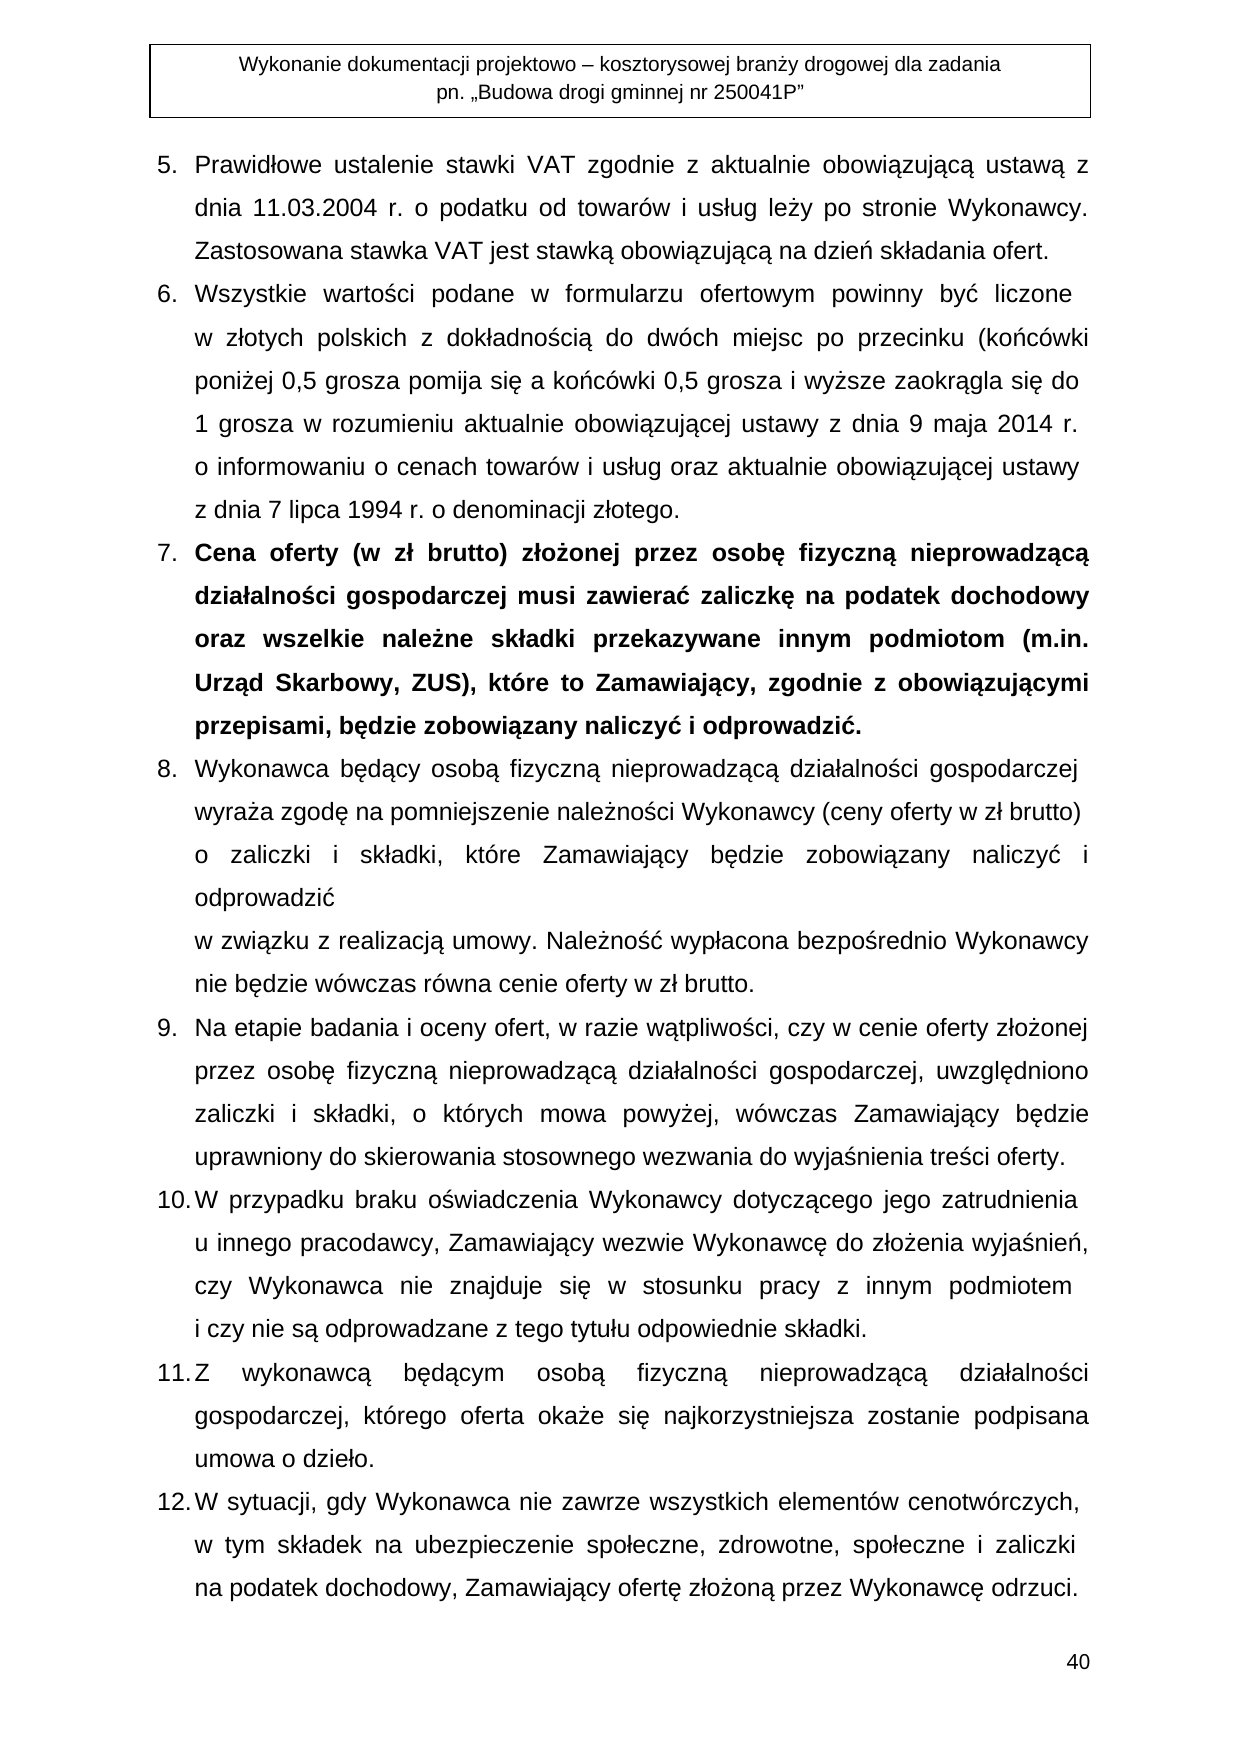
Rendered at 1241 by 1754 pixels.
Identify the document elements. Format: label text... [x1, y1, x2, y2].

list W przypadku braku oświadczenia Wykonawcy dotyczącego jego zatrudnienia u innego pracodawcy, Zamawiający wezwie Wykonawcę do złożenia wyjaśnień, czy Wykonawca nie znajduje się w stosunku pracy z innym podmiotem i czy nie są odprowadzane z tego tytułu odpowiednie składki. [157, 1185, 1090, 1343]
list Wykonawca będący osobą fizyczną nieprowadzącą działalności gospodarczej wyraża zgodę na pomniejszenie należności Wykonawcy (ceny oferty w zł brutto) o zaliczki i składki, które Zamawiający będzie zobowiązany naliczyć i odprowadzić w związku z realizacją umowy. Należność wypłacona bezpośrednio Wykonawcy nie będzie wówczas równa cenie oferty w zł brutto. [157, 754, 1090, 998]
list Prawidłowe ustalenie stawki VAT zgodnie z aktualnie obowiązującą ustawą z dnia 11.03.2004 r. o podatku od towarów i usług leży po stronie Wykonawcy. Zastosowana stawka VAT jest stawką obowiązującą na dzień składania ofert. [157, 150, 1090, 265]
list Z wykonawcą będącym osobą fizyczną nieprowadzącą działalności gospodarczej, którego oferta okaże się najkorzystniejsza zostanie podpisana umowa o dzieło. [157, 1357, 1090, 1472]
list Na etapie badania i oceny ofert, w razie wątpliwości, czy w cenie oferty złożonej przez osobę fizyczną nieprowadzącą działalności gospodarczej, uwzględniono zaliczki i składki, o których mowa powyżej, wówczas Zamawiający będzie uprawniony do skierowania stosownego wezwania do wyjaśnienia treści oferty. [157, 1012, 1090, 1171]
list Wszystkie wartości podane w formularzu ofertowym powinny być liczone w złotych polskich z dokładnością do dwóch miejsc po przecinku (końcówki poniżej 0,5 grosza pomija się a końcówki 0,5 grosza i wyższe zaokrągla się do 1 grosza w rozumieniu aktualnie obowiązującej ustawy z dnia 9 maja 2014 r. o informowaniu o cenach towarów i usług oraz aktualnie obowiązującej ustawy z dnia 7 lipca 1994 r. o denominacji złotego. [157, 279, 1090, 524]
list W sytuacji, gdy Wykonawca nie zawrze wszystkich elementów cenotwórczych, w tym składek na ubezpieczenie społeczne, zdrowotne, społeczne i zaliczki na podatek dochodowy, Zamawiający ofertę złożoną przez Wykonawcę odrzuci. [157, 1487, 1090, 1602]
list Cena oferty (w zł brutto) złożonej przez osobę fizyczną nieprowadzącą działalności gospodarczej musi zawierać zaliczkę na podatek dochodowy oraz wszelkie należne składki przekazywane innym podmiotom (m.in. Urząd Skarbowy, ZUS), które to Zamawiający, zgodnie z obowiązującymi przepisami, będzie zobowiązany naliczyć i odprowadzić. [157, 538, 1090, 739]
